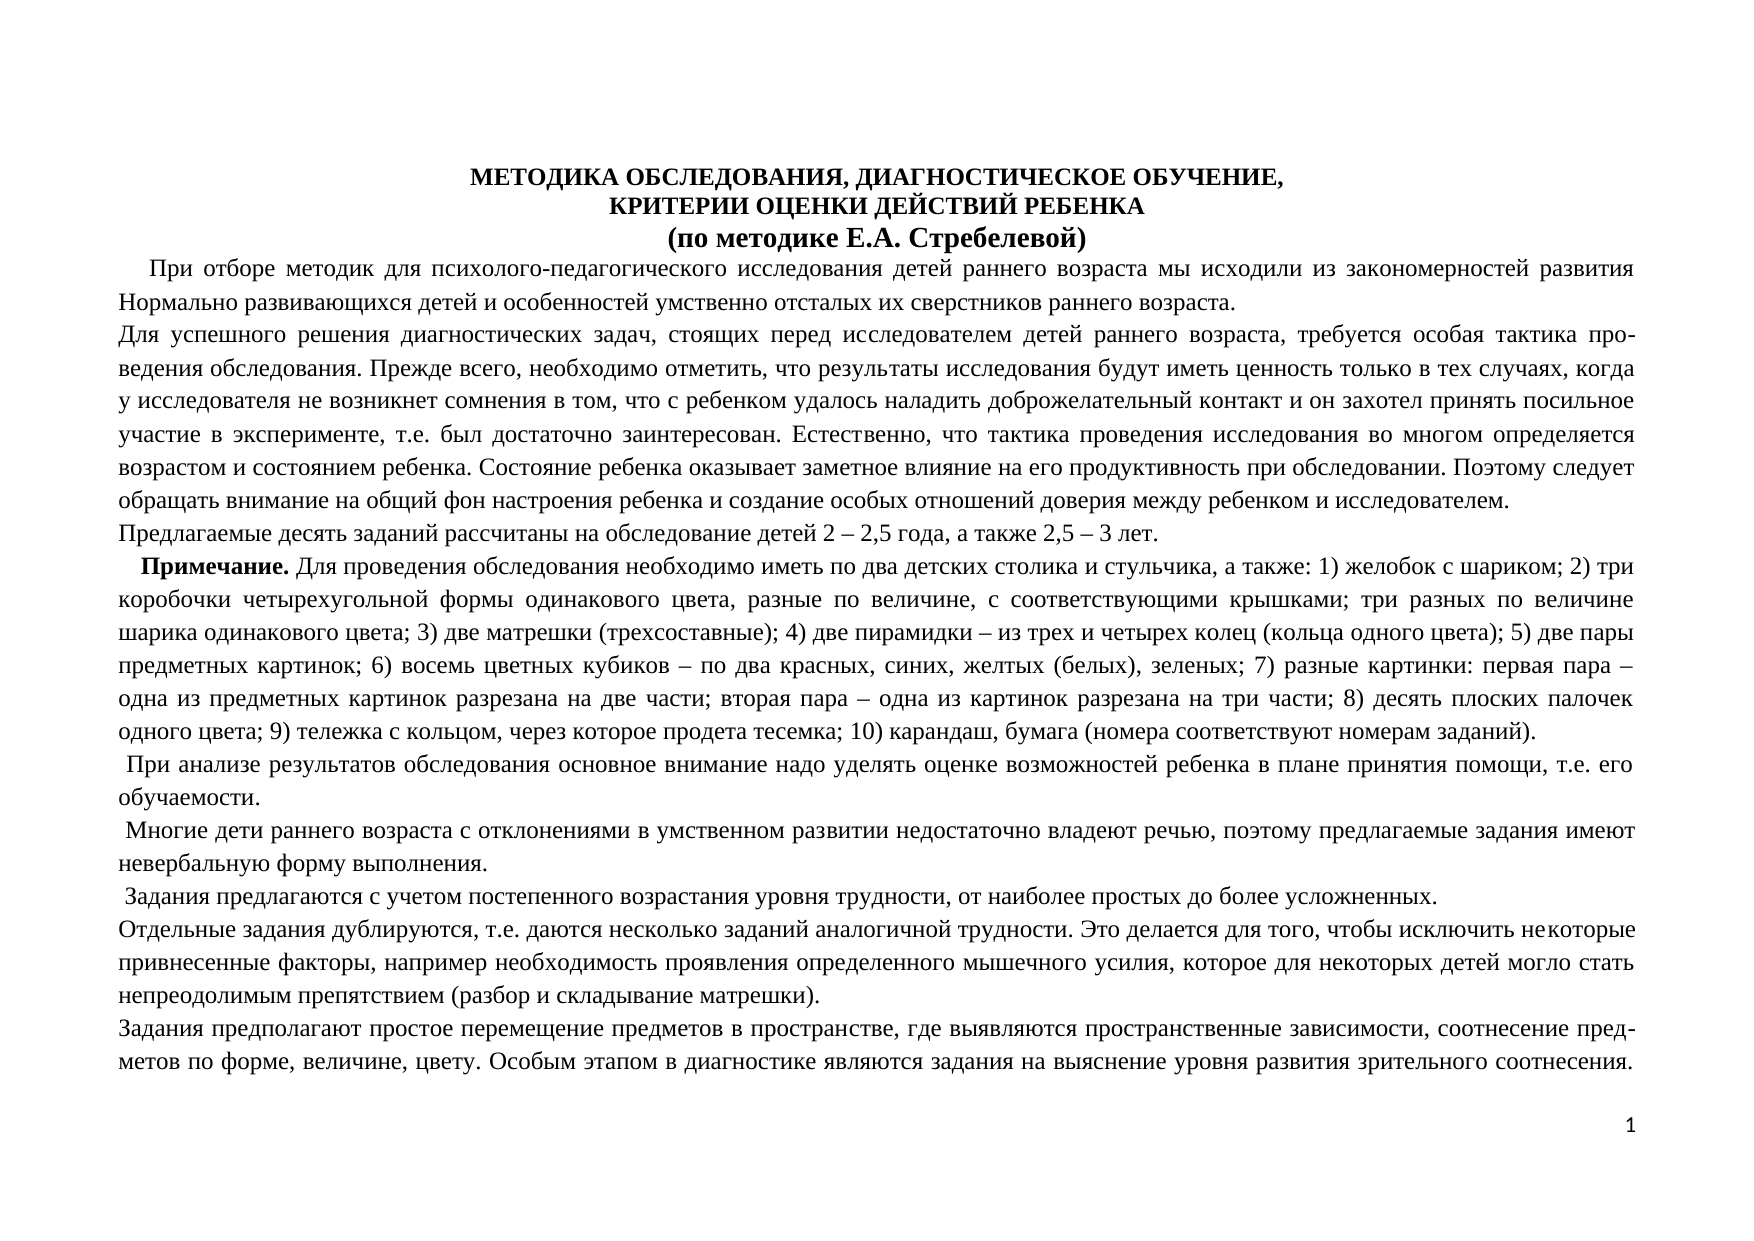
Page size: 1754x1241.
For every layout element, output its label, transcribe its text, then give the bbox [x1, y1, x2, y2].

text (по методике Е.А. Стребелевой) [118, 220, 1636, 253]
text Задания предлагаются с учетом постепенного возрастания уровня трудности, от наиболее простых до более усложненных. [118, 881, 1636, 910]
text Предлагаемые десять заданий рассчитаны на обследование детей 2 – 2,5 года, а также 2,5 – 3 лет. [118, 518, 1636, 546]
text Отдельные задания дублируются, т.е. даются несколько заданий аналогичной трудности. Это делается для того, чтобы исключить некоторые привнесенные факторы, например необходимость проявления определенного мышечного усилия, которое для некоторых детей могло стать непреодолимым препятствием (разбор и складывание матрешки). [118, 914, 1636, 1009]
text КРИТЕРИИ ОЦЕНКИ ДЕЙСТВИЙ РЕБЕНКА [118, 191, 1636, 220]
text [118, 1013, 1636, 1075]
text Многие дети раннего возраста с отклонениями в умственном развитии недостаточно владеют речью, поэтому предлагаемые задания имеют невербальную форму выполнения. [118, 815, 1636, 877]
text Для успешного решения диагностических задач, стоящих перед исследователем детей раннего возраста, требуется особая тактика проведения обследования. Прежде всего, необходимо отметить, что результаты исследования будут иметь ценность только в тех случаях, когда у исследователя не возникнет сомнения в том, что с ребенком удалось наладить доброжелательный контакт и он захотел принять посильное участие в эксперименте, т.е. был достаточно заинтересован. Естественно, что тактика проведения исследования во многом определяется возрастом и состоянием ребенка. Состояние ребенка оказывает заметное влияние на его продуктивность при обследовании. Поэтому следует обращать внимание на общий фон настроения ребенка и создание особых отношений доверия между ребенком и исследователем. [118, 319, 1636, 513]
text Примечание. Для проведения обследования необходимо иметь по два детских столика и стульчика, а также: 1) желобок с шариком; 2) три коробочки четырехугольной формы одинакового цвета, разные по величине, с соответствующими крышками; три разных по величине шарика одинакового цвета; 3) две матрешки (трехсоставные); 4) две пирамидки – из трех и четырех колец (кольца одного цвета); 5) две пары предметных картинок; 6) восемь цветных кубиков – по два красных, синих, желтых (белых), зеленых; 7) разные картинки: первая пара – одна из предметных картинок разрезана на две части; вторая пара – одна из картинок разрезана на три части; 8) десять плоских палочек одного цвета; 9) тележка с кольцом, через которое продета тесемка; 10) карандаш, бумага (номера соответствуют номерам заданий). [118, 551, 1636, 744]
text При анализе результатов обследования основное внимание надо уделять оценке возможностей ребенка в плане принятия помощи, т.е. его обучаемости. [118, 749, 1636, 811]
text МЕТОДИКА ОБСЛЕДОВАНИЯ, ДИАГНОСТИЧЕСКОЕ ОБУЧЕНИЕ, [118, 162, 1636, 191]
text При отборе методик для психолого-педагогического исследования детей раннего возраста мы исходили из закономерностей развития Нормально развивающихся детей и особенностей умственно отсталых их сверстников раннего возраста. [118, 253, 1636, 315]
